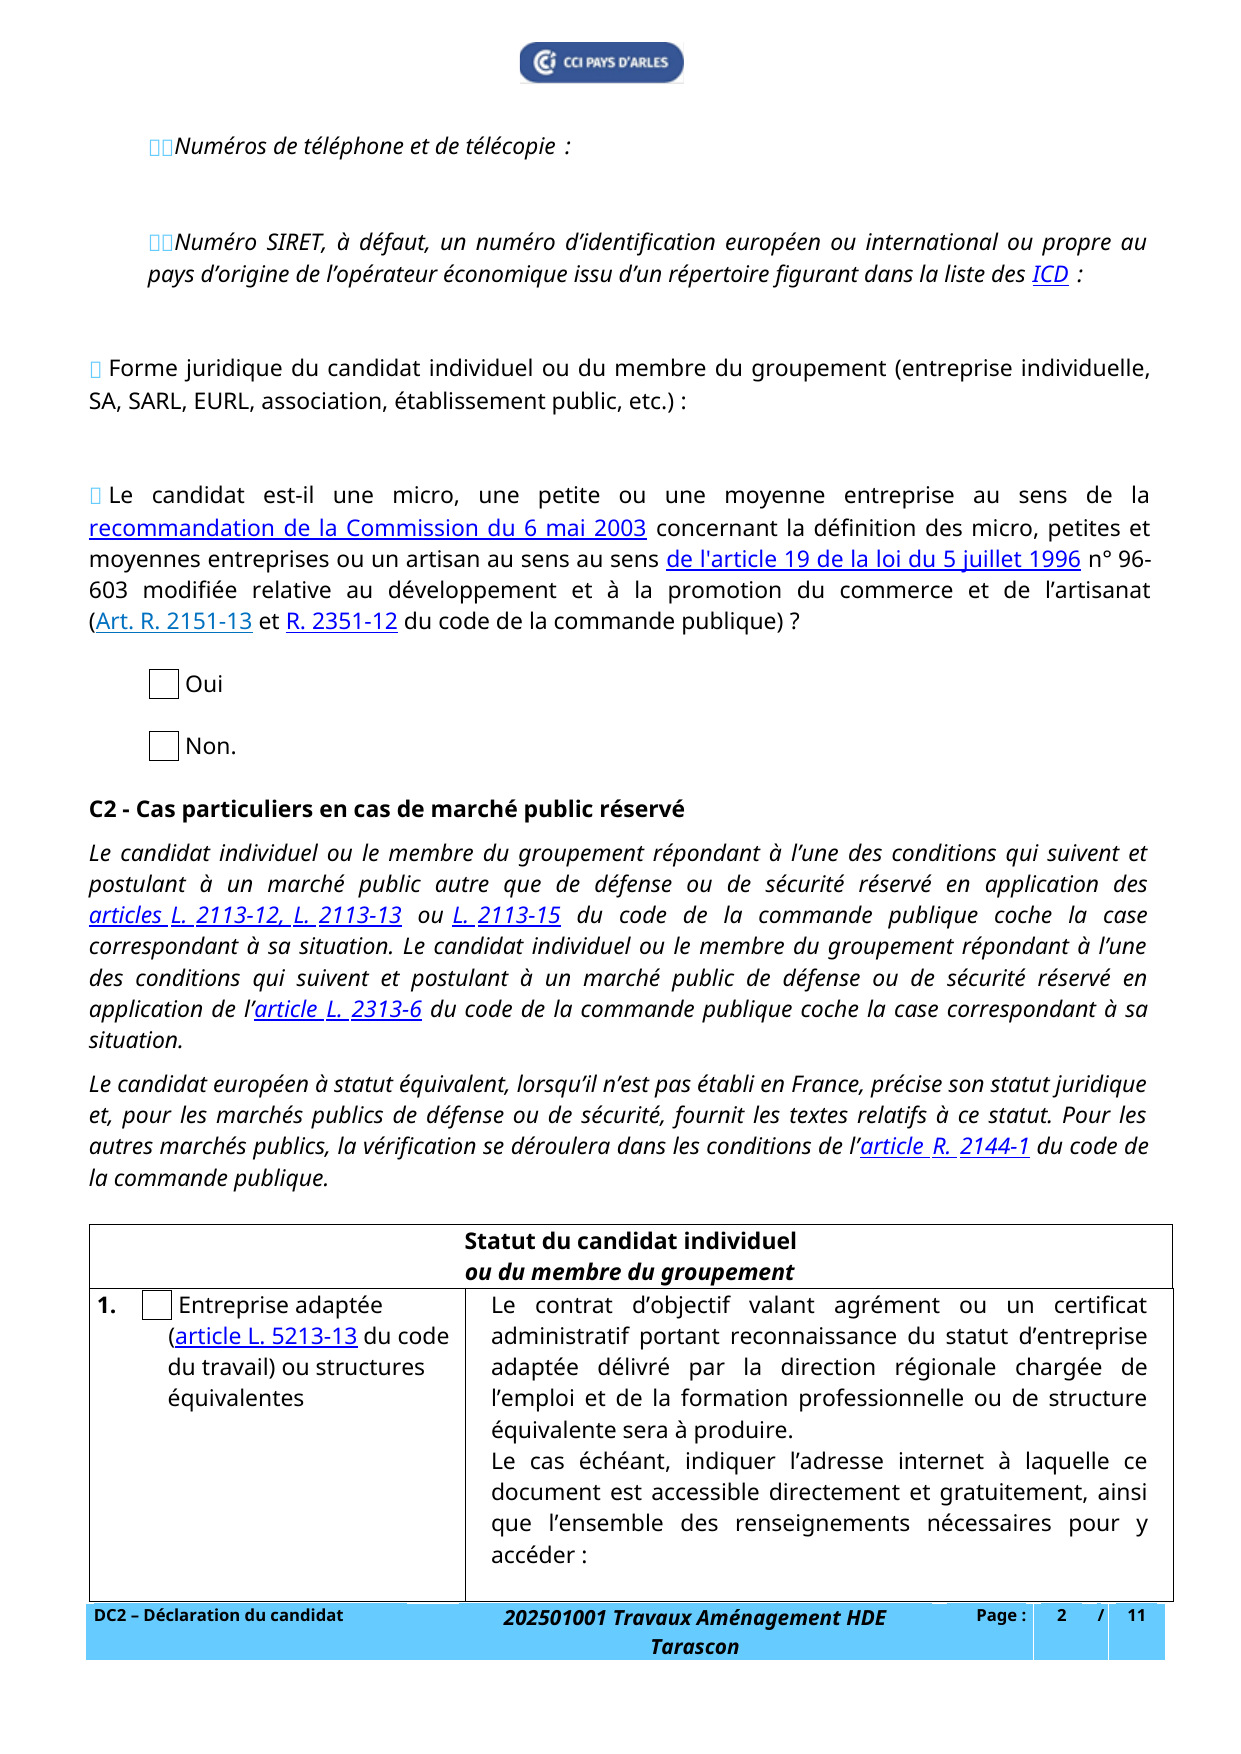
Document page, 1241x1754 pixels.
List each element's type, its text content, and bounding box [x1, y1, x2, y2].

text Oui [148, 668, 1152, 699]
text  Forme juridique du candidat individuel ou du membre du groupement (entreprise individuelle, SA, SARL, EURL, association, établissement public, etc.) : [89, 352, 1152, 416]
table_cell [90, 1289, 465, 1601]
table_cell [466, 1289, 1173, 1601]
text Non. [148, 730, 1152, 762]
subtitle Numéros de téléphone et de télécopie : [148, 130, 1152, 163]
text Le candidat européen à statut équivalent, lorsqu’il n’est pas établi en France, précise son statut juridique et, pour les marchés publics de défense ou de sécurité, fournit les textes relatifs à ce statut. Pour les autres marchés publics, la vérification se déroulera dans les conditions de l’article R. 2144-1 du code de la commande publique. [89, 1068, 1152, 1193]
table_header Statut du candidat individuel ou du membre du groupement [90, 1225, 1172, 1288]
picture [518, 42, 683, 83]
text C2 - Cas particuliers en cas de marché public réservé [89, 793, 1152, 824]
text Le candidat individuel ou le membre du groupement répondant à l’une des conditions qui suivent et postulant à un marché public autre que de défense ou de sécurité réservé en application des articles L. 2113-12, L. 2113-13 ou L. 2113-15 du code de la commande publique coche la case correspondant à sa situation. Le candidat individuel ou le membre du groupement répondant à l’une des conditions qui suivent et postulant à un marché public de défense ou de sécurité réservé en application de l’article L. 2313-6 du code de la commande publique coche la case correspondant à sa situation. [89, 837, 1152, 1055]
text  Le candidat est-il une micro, une petite ou une moyenne entreprise au sens de la recommandation de la Commission du 6 mai 2003 concernant la définition des micro, petites et moyennes entreprises ou un artisan au sens au sens de l'article 19 de la loi du 5 juillet 1996 n° 96-603 modifiée relative au développement et à la promotion du commerce et de l’artisanat (Art. R. 2151-13 et R. 2351-12 du code de la commande publique) ? [89, 479, 1152, 637]
subtitle Numéro SIRET, à défaut, un numéro d’identification européen ou international ou propre au pays d’origine de l’opérateur économique issu d’un répertoire figurant dans la liste des ICD : [148, 226, 1152, 290]
